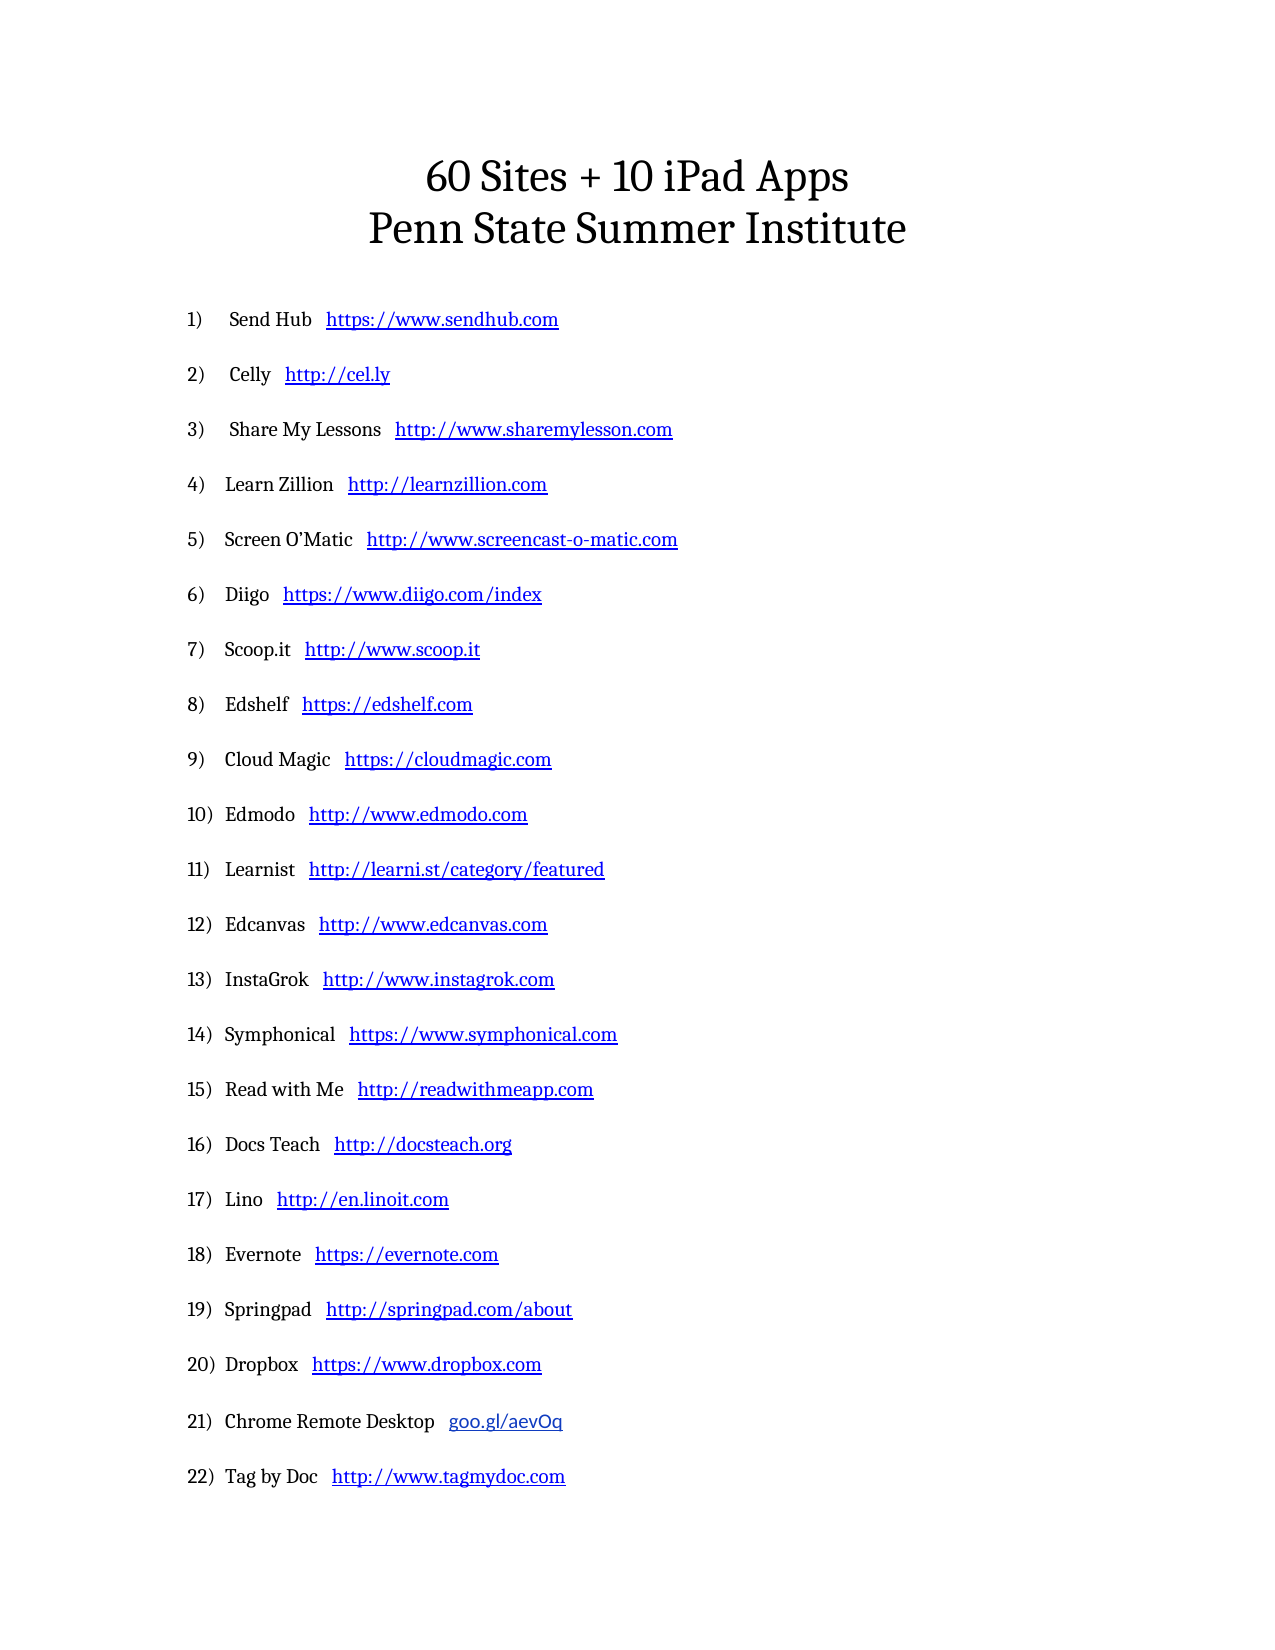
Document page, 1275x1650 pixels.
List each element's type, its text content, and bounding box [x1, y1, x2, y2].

list Cloud Magic https://cloudmagic.com [187, 748, 1087, 772]
list Tag by Doc http://www.tagmydoc.com [187, 1465, 1087, 1489]
list Evernote https://evernote.com [187, 1243, 1087, 1267]
list Share My Lessons http://www.sharemylesson.com [187, 418, 1087, 442]
list Learn Zillion http://learnzillion.com [187, 473, 1087, 497]
list Edmodo http://www.edmodo.com [187, 803, 1087, 827]
list Edshelf https://edshelf.com [187, 693, 1087, 717]
list Diigo https://www.diigo.com/index [187, 583, 1087, 607]
list Send Hub https://www.sendhub.com [187, 308, 1087, 332]
list Dropbox https://www.dropbox.com [187, 1353, 1087, 1377]
list Learnist http://learni.st/category/featured [187, 858, 1087, 882]
text 60 Sites + 10 iPad Apps [187, 150, 1087, 203]
list Docs Teach http://docsteach.org [187, 1133, 1087, 1157]
list Chrome Remote Desktop goo.gl/aevOq [187, 1408, 1087, 1433]
list Symphonical https://www.symphonical.com [187, 1023, 1087, 1047]
list Read with Me http://readwithmeapp.com [187, 1078, 1087, 1102]
list Screen O’Matic http://www.screencast-o-matic.com [187, 528, 1087, 552]
text Penn State Summer Institute [187, 203, 1087, 255]
list InstaGrok http://www.instagrok.com [187, 968, 1087, 992]
list Lino http://en.linoit.com [187, 1188, 1087, 1212]
list Edcanvas http://www.edcanvas.com [187, 913, 1087, 937]
list Celly http://cel.ly [187, 363, 1087, 387]
list Springpad http://springpad.com/about [187, 1298, 1087, 1322]
list Scoop.it http://www.scoop.it [187, 638, 1087, 662]
